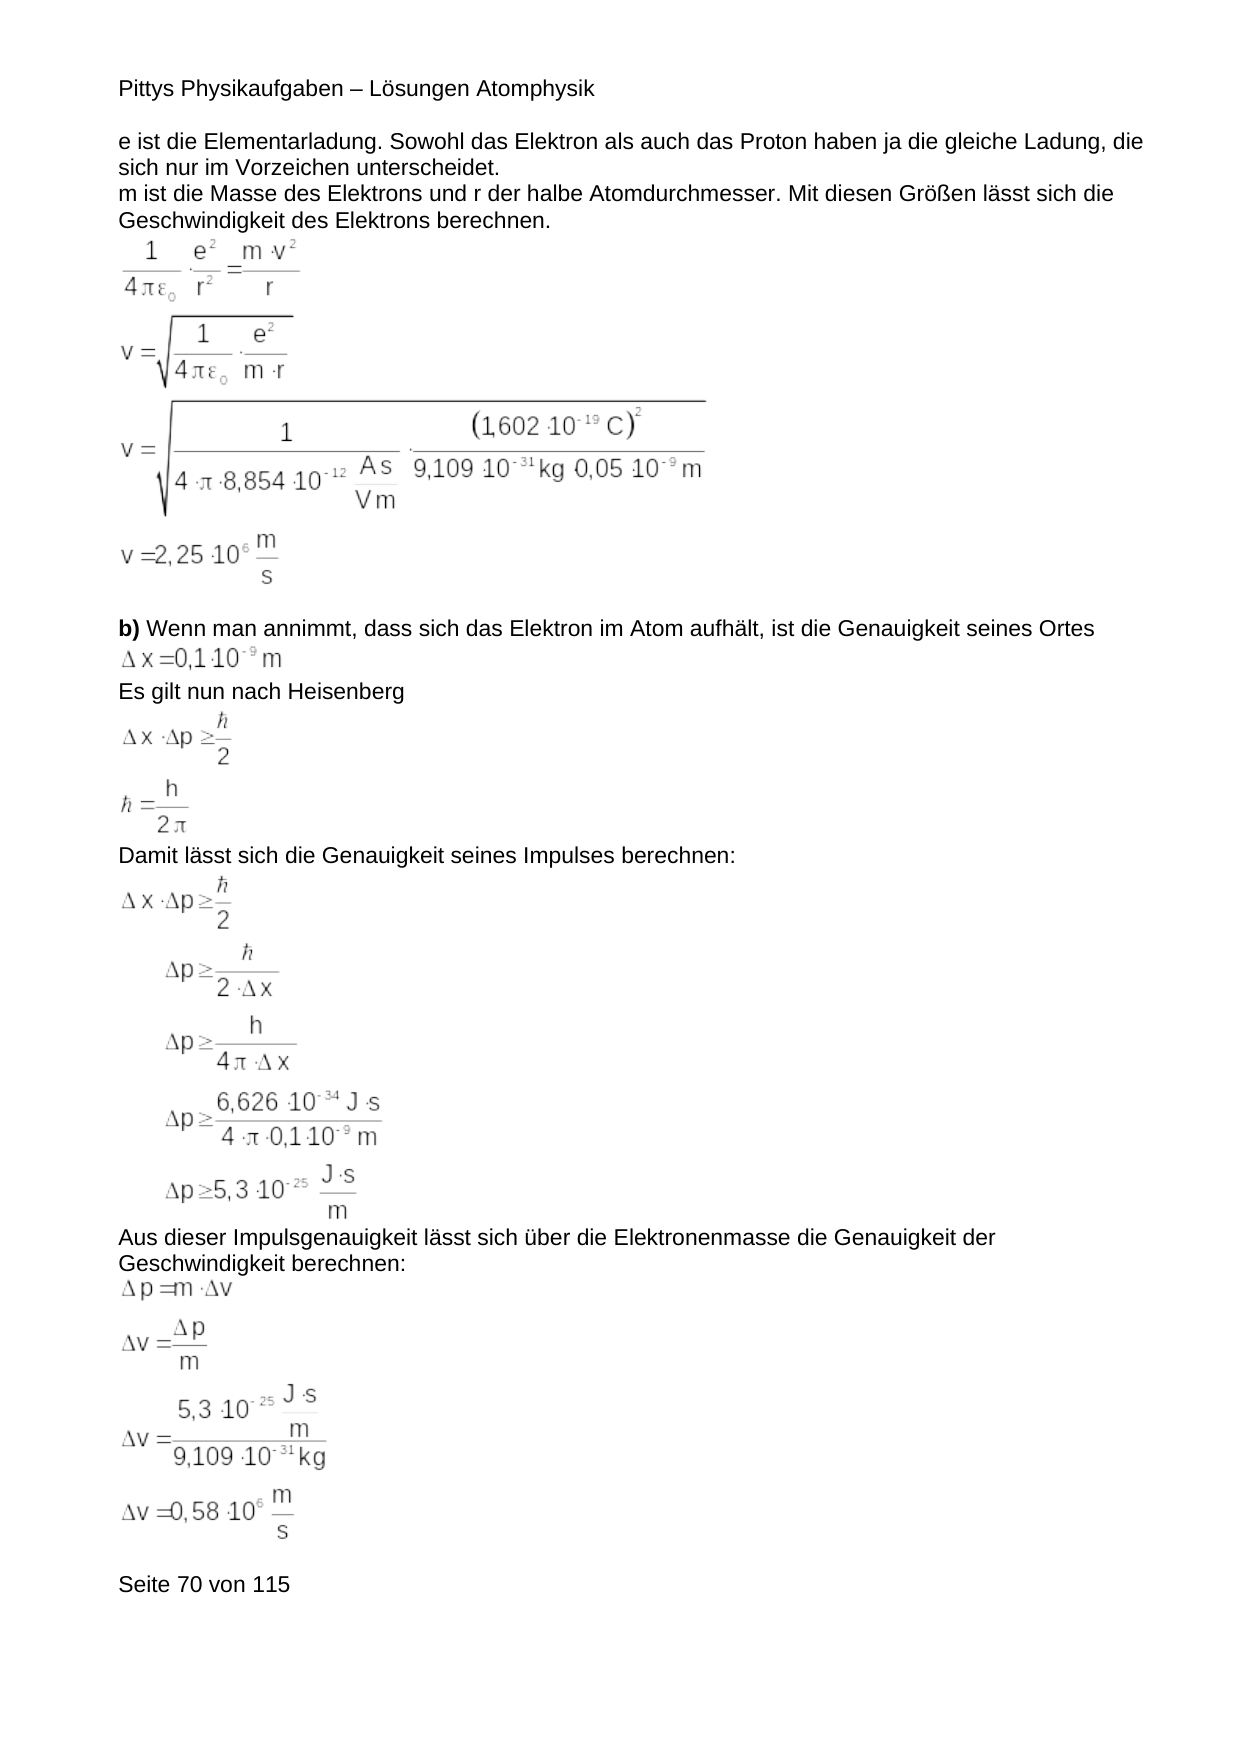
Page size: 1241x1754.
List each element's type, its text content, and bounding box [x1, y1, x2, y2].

text m ist die Masse des Elektrons und r der halbe Atomdurchmesser. Mit diesen Größen lässt sich die Geschwindigkeit des Elektrons berechnen. [118, 180, 1152, 233]
text b) Wenn man annimmt, dass sich das Elektron im Atom aufhält, ist die Genauigkeit seines Ortes [118, 614, 1152, 641]
text e ist die Elementarladung. Sowohl das Elektron als auch das Proton haben ja die gleiche Ladung, die sich nur im Vorzeichen unterscheidet. [118, 128, 1152, 180]
text Es gilt nun nach Heisenberg [118, 678, 1152, 705]
text Damit lässt sich die Genauigkeit seines Impulses berechnen: [118, 842, 1152, 868]
text Aus dieser Impulsgenauigkeit lässt sich über die Elektronenmasse die Genauigkeit der Geschwindigkeit berechnen: [118, 1223, 1152, 1276]
